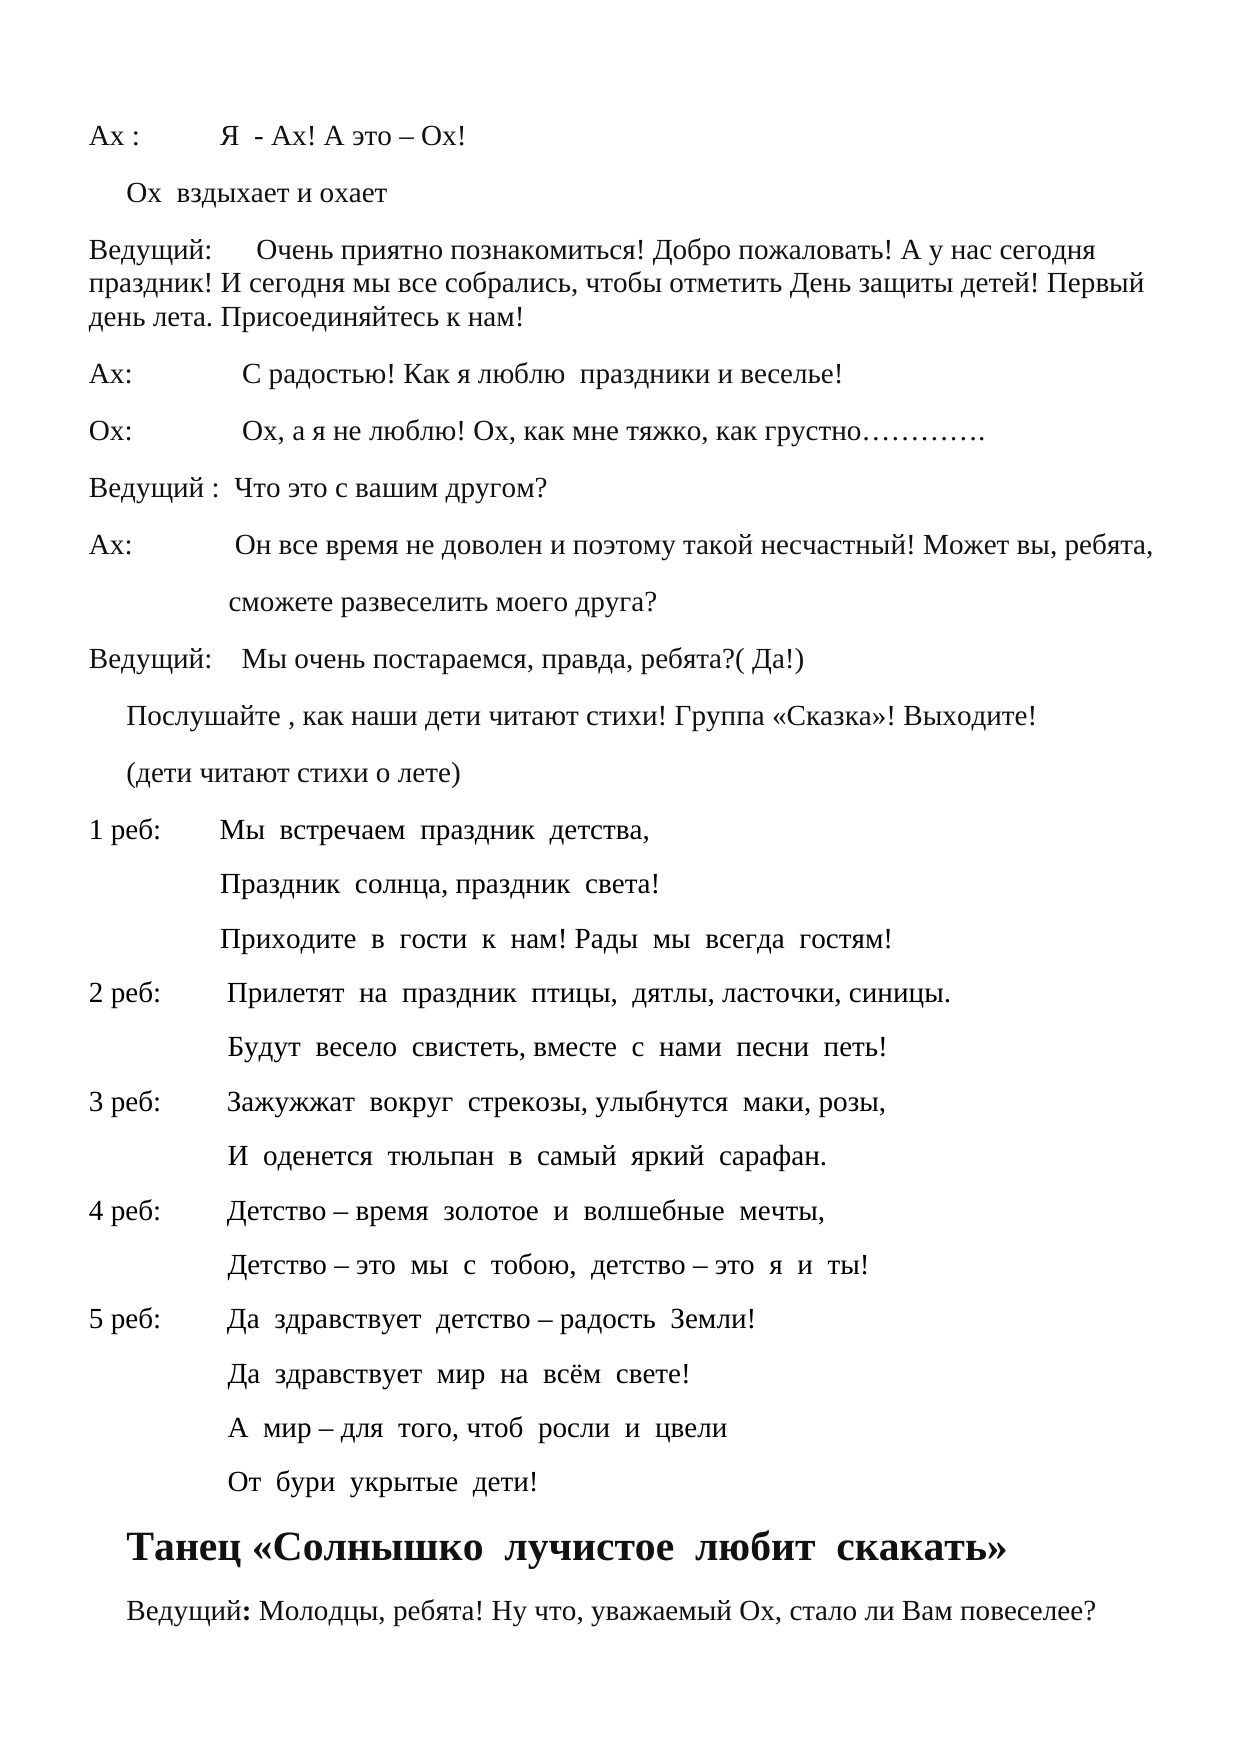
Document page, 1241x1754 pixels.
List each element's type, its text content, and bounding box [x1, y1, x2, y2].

text Ведущий: Молодцы, ребята! Ну что, уважаемый Ох, стало ли Вам повеселее? [89, 1593, 1181, 1626]
text От бури укрытые дети! [89, 1464, 1181, 1498]
text Ах : Я - Ах! А это – Ох! [89, 118, 1181, 152]
text Праздник солнца, праздник света! [89, 866, 1181, 900]
text Танец «Солнышко лучистое любит скакать» [89, 1521, 1181, 1569]
text 5 реб: Да здравствует детство – радость Земли! [89, 1301, 1181, 1335]
text А мир – для того, чтоб росли и цвели [89, 1410, 1181, 1444]
text сможете развеселить моего друга? [89, 584, 1181, 618]
text Будут весело свистеть, вместе с нами песни петь! [89, 1029, 1181, 1063]
text 4 реб: Детство – время золотое и волшебные мечты, [89, 1193, 1181, 1226]
text Ох: Ох, а я не люблю! Ох, как мне тяжко, как грустно…………. [89, 413, 1181, 447]
text Детство – это мы с тобою, детство – это я и ты! [89, 1247, 1181, 1281]
text (дети читают стихи о лете) [89, 755, 1181, 788]
text 2 реб: Прилетят на праздник птицы, дятлы, ласточки, синицы. [89, 975, 1181, 1009]
text Послушайте , как наши дети читают стихи! Группа «Сказка»! Выходите! [89, 698, 1181, 732]
text Да здравствует мир на всём свете! [89, 1356, 1181, 1389]
text Ах: Он все время не доволен и поэтому такой несчастный! Может вы, ребята, [89, 527, 1181, 561]
text И оденется тюльпан в самый яркий сарафан. [89, 1138, 1181, 1172]
text Ах: С радостью! Как я люблю праздники и веселье! [89, 356, 1181, 390]
text Ведущий: Мы очень постараемся, правда, ребята?( Да!) [89, 641, 1181, 674]
text 3 реб: Зажужжат вокруг стрекозы, улыбнутся маки, розы, [89, 1084, 1181, 1117]
text 1 реб: Мы встречаем праздник детства, [89, 812, 1181, 846]
text Ох вздыхает и охает [89, 175, 1181, 209]
text Ведущий : Что это с вашим другом? [89, 470, 1181, 504]
text Ведущий: Очень приятно познакомиться! Добро пожаловать! А у нас сегодня праздник! И сегодня мы все собрались, чтобы отметить День защиты детей! Первый день лета. Присоединяйтесь к нам! [89, 232, 1181, 333]
text Приходите в гости к нам! Рады мы всегда гостям! [89, 921, 1181, 954]
